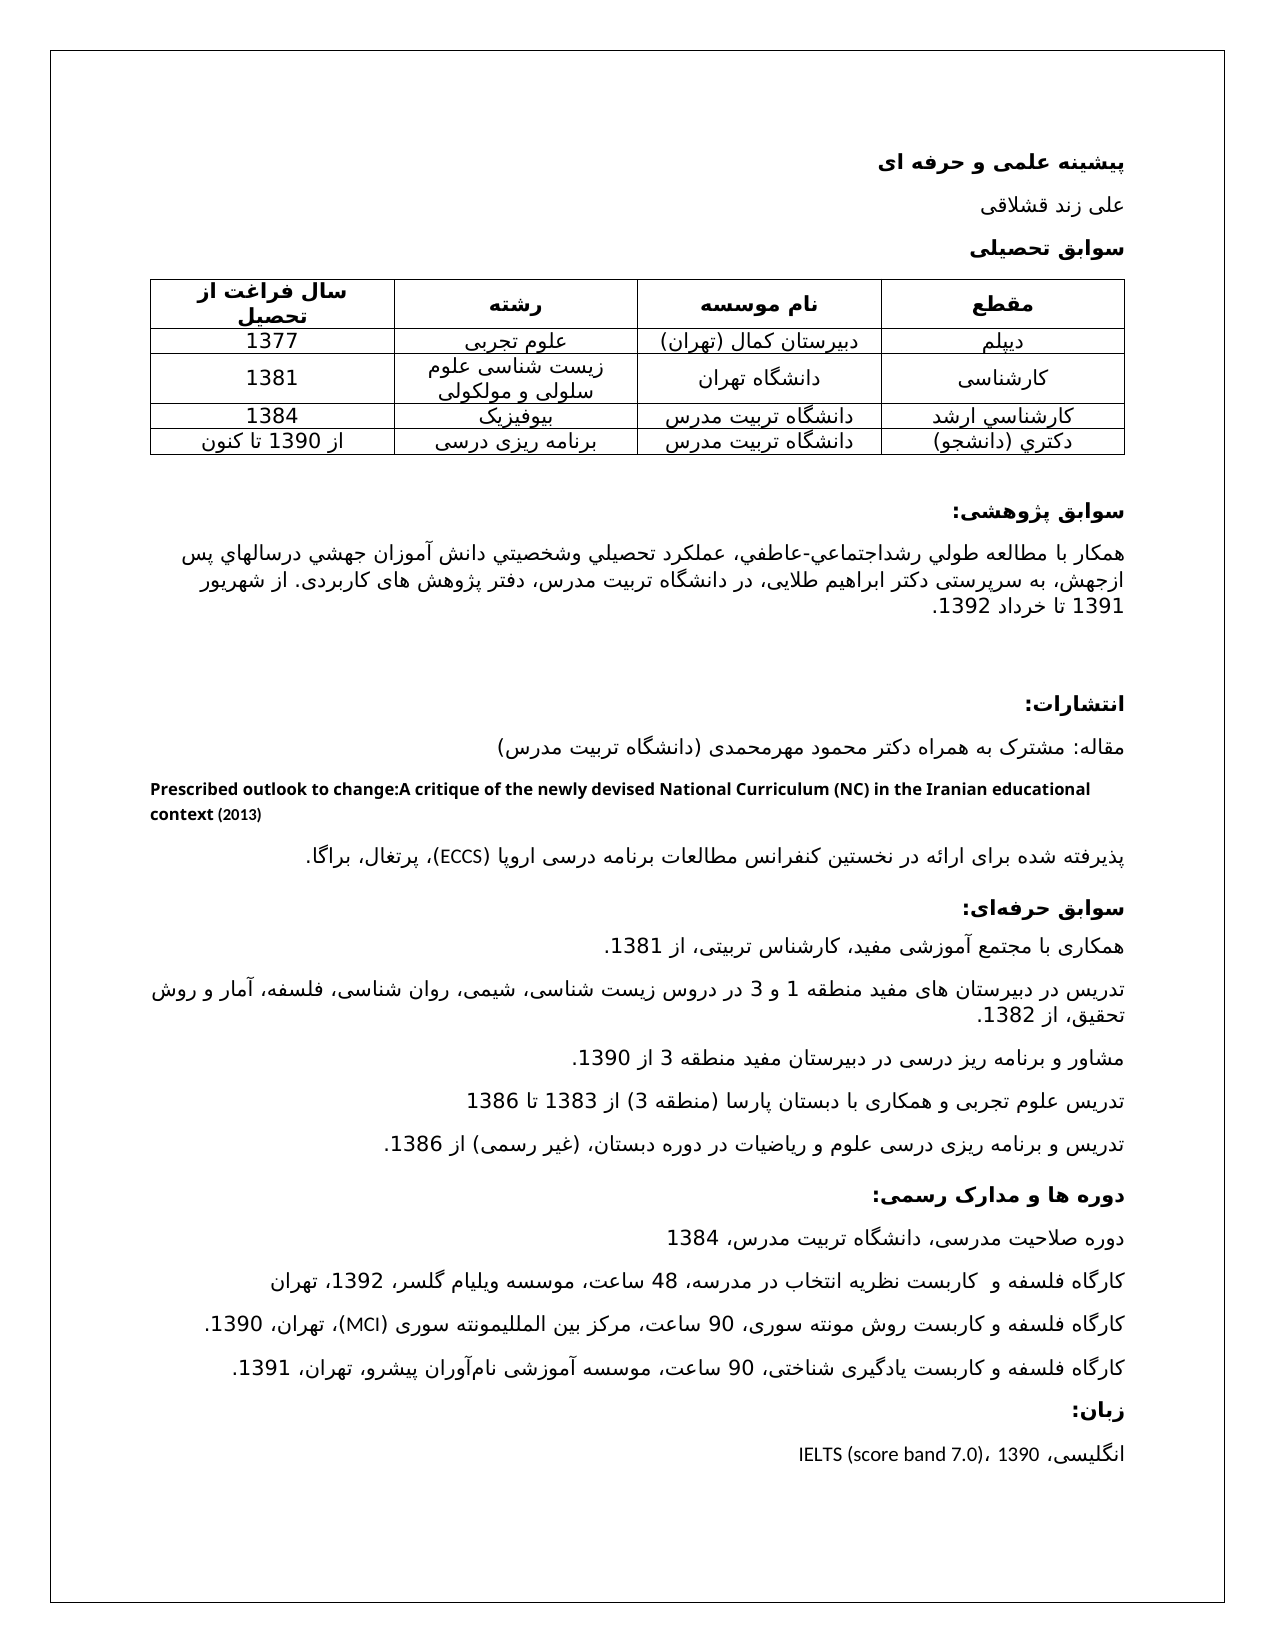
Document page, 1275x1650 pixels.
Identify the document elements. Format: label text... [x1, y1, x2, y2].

text سوابق تحصیلی [150, 236, 1125, 260]
text دوره صلاحیت مدرسی، دانشگاه تربیت مدرس، 1384 [150, 1226, 1125, 1250]
text مقاله: مشترک به همراه دکتر محمود مهرمحمدی (دانشگاه تربیت مدرس) [150, 735, 1125, 759]
table_cell 1377 [151, 329, 394, 353]
table_cell 1384 [151, 404, 394, 428]
table_cell زیست شناسی علوم سلولی و مولکولی [395, 354, 637, 403]
table_cell 1381 [151, 354, 394, 403]
table_header سال فراغت از تحصیل [151, 280, 394, 328]
table_cell کارشناسی [882, 354, 1124, 403]
text تدریس و برنامه ریزی درسی علوم و ریاضیات در دوره دبستان، (غیر رسمی) از 1386. [150, 1132, 1125, 1156]
table_cell علوم تجربی [395, 329, 637, 353]
text دوره ها و مدارک رسمی: [150, 1183, 1125, 1207]
text علی زند قشلاقی [150, 193, 1125, 217]
table_cell از 1390 تا کنون [151, 429, 394, 453]
text Prescribed outlook to change:A critique of the newly devised National Curriculum (NC) in the Iranian educational context (2013) [150, 778, 1125, 825]
table_header مقطع [882, 280, 1124, 328]
text کارگاه فلسفه و کاربست روش مونته سوری، 90 ساعت، مرکز بین المللیمونته سوری (MCI)، تهران، 1390. [150, 1311, 1125, 1337]
text تدریس در دبیرستان های مفید منطقه 1 و 3 در دروس زیست شناسی، شیمی، روان شناسی، فلسفه، آمار و روش تحقیق، از 1382. [150, 977, 1125, 1028]
text همکاری با مجتمع آموزشی مفید، کارشناس تربیتی، از 1381. [150, 934, 1125, 959]
text پیشینه علمی و حرفه ای [150, 150, 1125, 174]
text پذیرفته شده برای ارائه در نخستین کنفرانس مطالعات برنامه درسی اروپا (ECCS)، پرتغال، براگا. [150, 843, 1125, 869]
table_cell بیوفیزیک [395, 404, 637, 428]
text همکار با مطالعه طولي رشداجتماعي-عاطفي، عملکرد تحصيلي وشخصيتي دانش آموزان جهشي درسالهاي پس ازجهش، به سرپرستی دکتر ابراهیم طلایی، در دانشگاه تربیت مدرس، دفتر پژوهش های کاربردی. از شهریور 1391 تا خرداد 1392. [150, 541, 1125, 618]
table_cell دیپلم [882, 329, 1124, 353]
table_cell دبیرستان کمال (تهران) [638, 329, 881, 353]
text کارگاه فلسفه و کاربست یادگیری شناختی، 90 ساعت، موسسه آموزشی نام‌آوران پیشرو، تهران، 1391. [150, 1356, 1125, 1380]
text انتشارات: [150, 692, 1125, 716]
table_cell دانشگاه تربیت مدرس [638, 429, 881, 453]
table_cell دانشگاه تهران [638, 354, 881, 403]
text انگلیسی، IELTS (score band 7.0)، 1390 [150, 1441, 1125, 1467]
text سوابق پژوهشی: [150, 499, 1125, 523]
text مشاور و برنامه ریز درسی در دبیرستان مفید منطقه 3 از 1390. [150, 1046, 1125, 1071]
table_header نام موسسه [638, 280, 881, 328]
text سوابق حرفه‌ای: [150, 896, 1125, 920]
table_cell دكتري (دانشجو) [882, 429, 1124, 453]
text زبان: [150, 1398, 1125, 1423]
text تدریس علوم تجربی و همکاری با دبستان پارسا (منطقه 3) از 1383 تا 1386 [150, 1089, 1125, 1113]
text کارگاه فلسفه و کاربست نظریه انتخاب در مدرسه، 48 ساعت، موسسه ویلیام گلسر، 1392، تهران [150, 1269, 1125, 1293]
table_cell برنامه ریزی درسی [395, 429, 637, 453]
table_cell دانشگاه تربیت مدرس [638, 404, 881, 428]
table_header رشته [395, 280, 637, 328]
table_cell كارشناسي ارشد [882, 404, 1124, 428]
